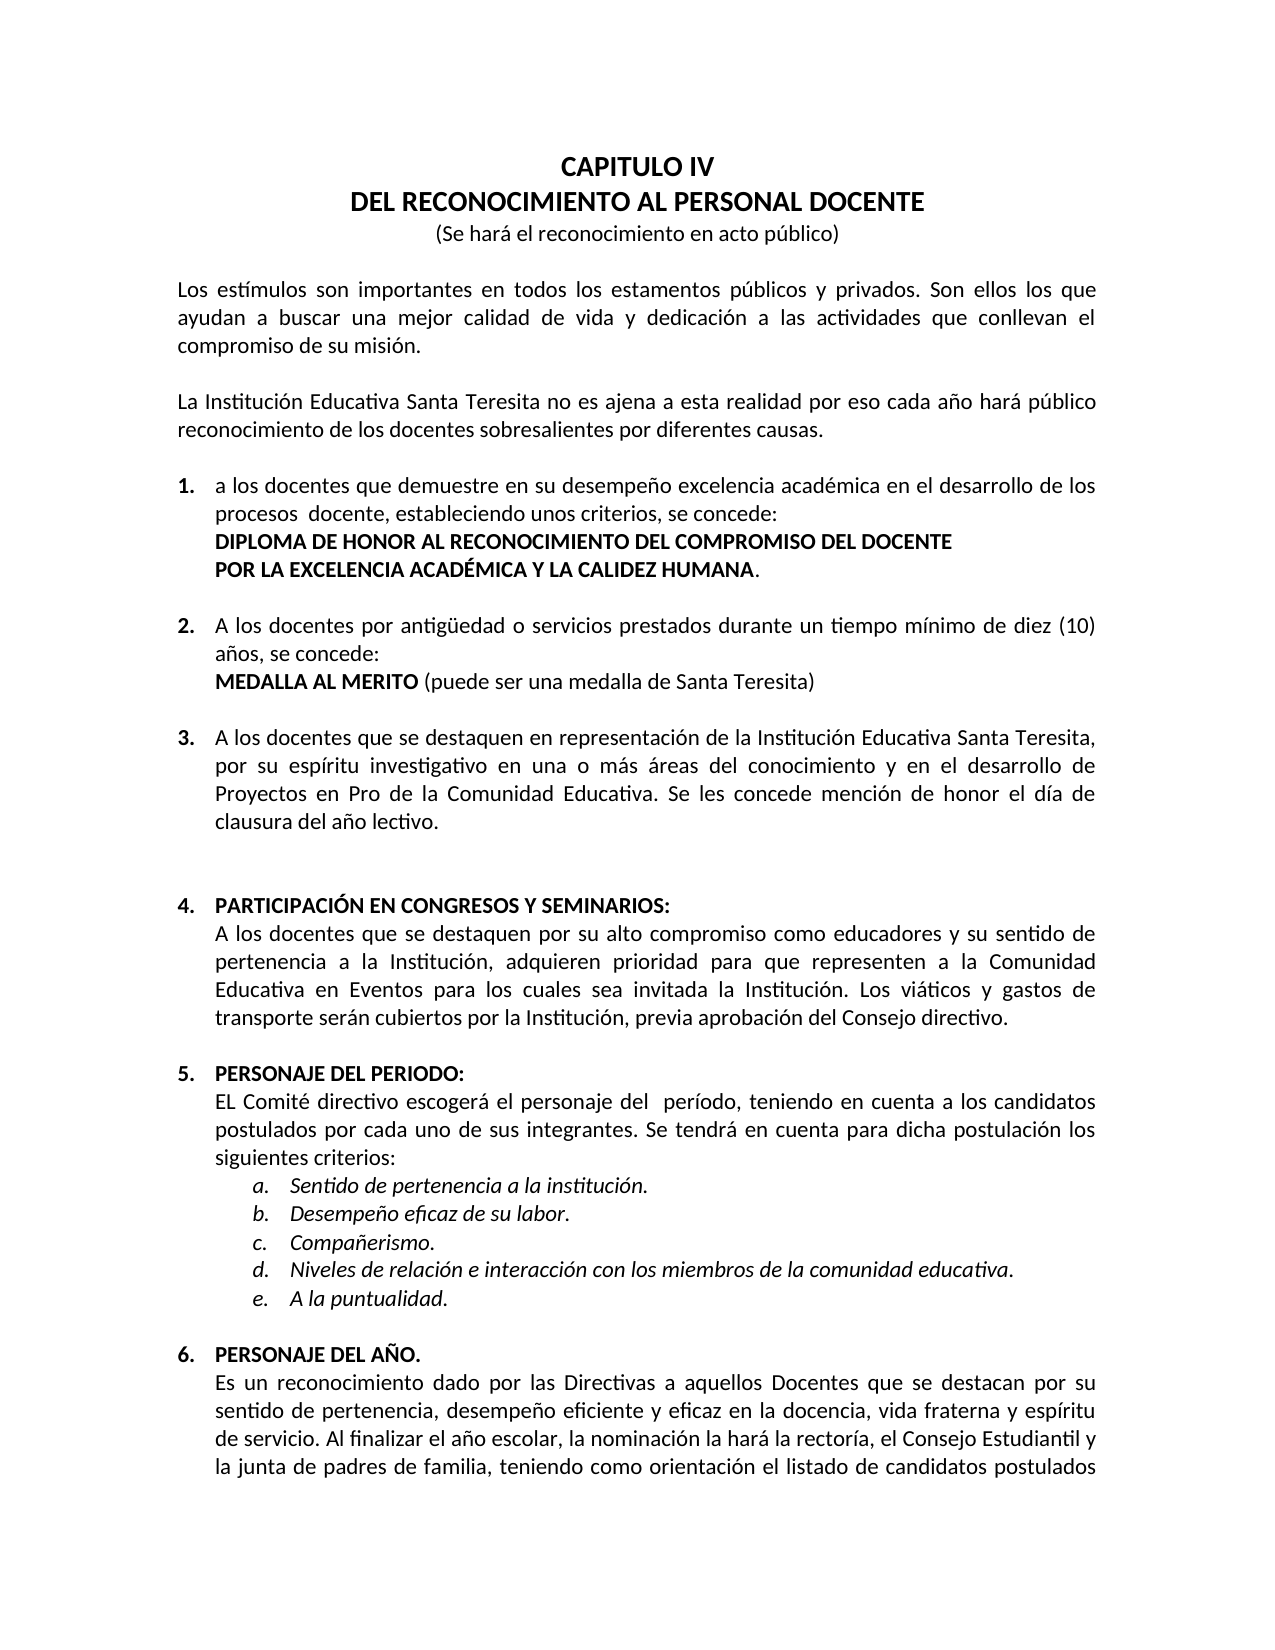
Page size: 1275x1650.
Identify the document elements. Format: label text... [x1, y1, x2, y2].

list A los docentes por antigüedad o servicios prestados durante un tiempo mínimo de diez (10) años, se concede: [177, 611, 1098, 667]
list PERSONAJE DEL AÑO. [177, 1340, 1098, 1368]
text Los estímulos son importantes en todos los estamentos públicos y privados. Son ellos los que ayudan a buscar una mejor calidad de vida y dedicación a las actividades que conllevan el compromiso de su misión. [177, 275, 1098, 359]
list PERSONAJE DEL PERIODO: [177, 1059, 1098, 1087]
list PARTICIPACIÓN EN CONGRESOS Y SEMINARIOS: [177, 891, 1098, 919]
text DEL RECONOCIMIENTO AL PERSONAL DOCENTE [177, 183, 1098, 219]
list Desempeño eficaz de su labor. [252, 1199, 1098, 1228]
text La Institución Educativa Santa Teresita no es ajena a esta realidad por eso cada año hará público reconocimiento de los docentes sobresalientes por diferentes causas. [177, 387, 1098, 443]
list Sentido de pertenencia a la institución. [252, 1172, 1098, 1199]
list A la puntualidad. [252, 1284, 1098, 1312]
text (Se hará el reconocimiento en acto público) [177, 219, 1098, 247]
text DIPLOMA DE HONOR AL RECONOCIMIENTO DEL COMPROMISO DEL DOCENTE [215, 527, 1098, 555]
text CAPITULO IV [177, 148, 1098, 183]
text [215, 1368, 1098, 1480]
list a los docentes que demuestre en su desempeño excelencia académica en el desarrollo de los procesos docente, estableciendo unos criterios, se concede: [177, 471, 1098, 527]
text A los docentes que se destaquen por su alto compromiso como educadores y su sentido de pertenencia a la Institución, adquieren prioridad para que representen a la Comunidad Educativa en Eventos para los cuales sea invitada la Institución. Los viáticos y gastos de transporte serán cubiertos por la Institución, previa aprobación del Consejo directivo. [215, 919, 1098, 1031]
text MEDALLA AL MERITO (puede ser una medalla de Santa Teresita) [215, 667, 1098, 695]
list A los docentes que se destaquen en representación de la Institución Educativa Santa Teresita, por su espíritu investigativo en una o más áreas del conocimiento y en el desarrollo de Proyectos en Pro de la Comunidad Educativa. Se les concede mención de honor el día de clausura del año lectivo. [177, 723, 1098, 835]
list Compañerismo. [252, 1228, 1098, 1256]
list Niveles de relación e interacción con los miembros de la comunidad educativa. [252, 1256, 1098, 1284]
text EL Comité directivo escogerá el personaje del período, teniendo en cuenta a los candidatos postulados por cada uno de sus integrantes. Se tendrá en cuenta para dicha postulación los siguientes criterios: [215, 1087, 1098, 1172]
text POR LA EXCELENCIA ACADÉMICA Y LA CALIDEZ HUMANA. [215, 555, 1098, 583]
